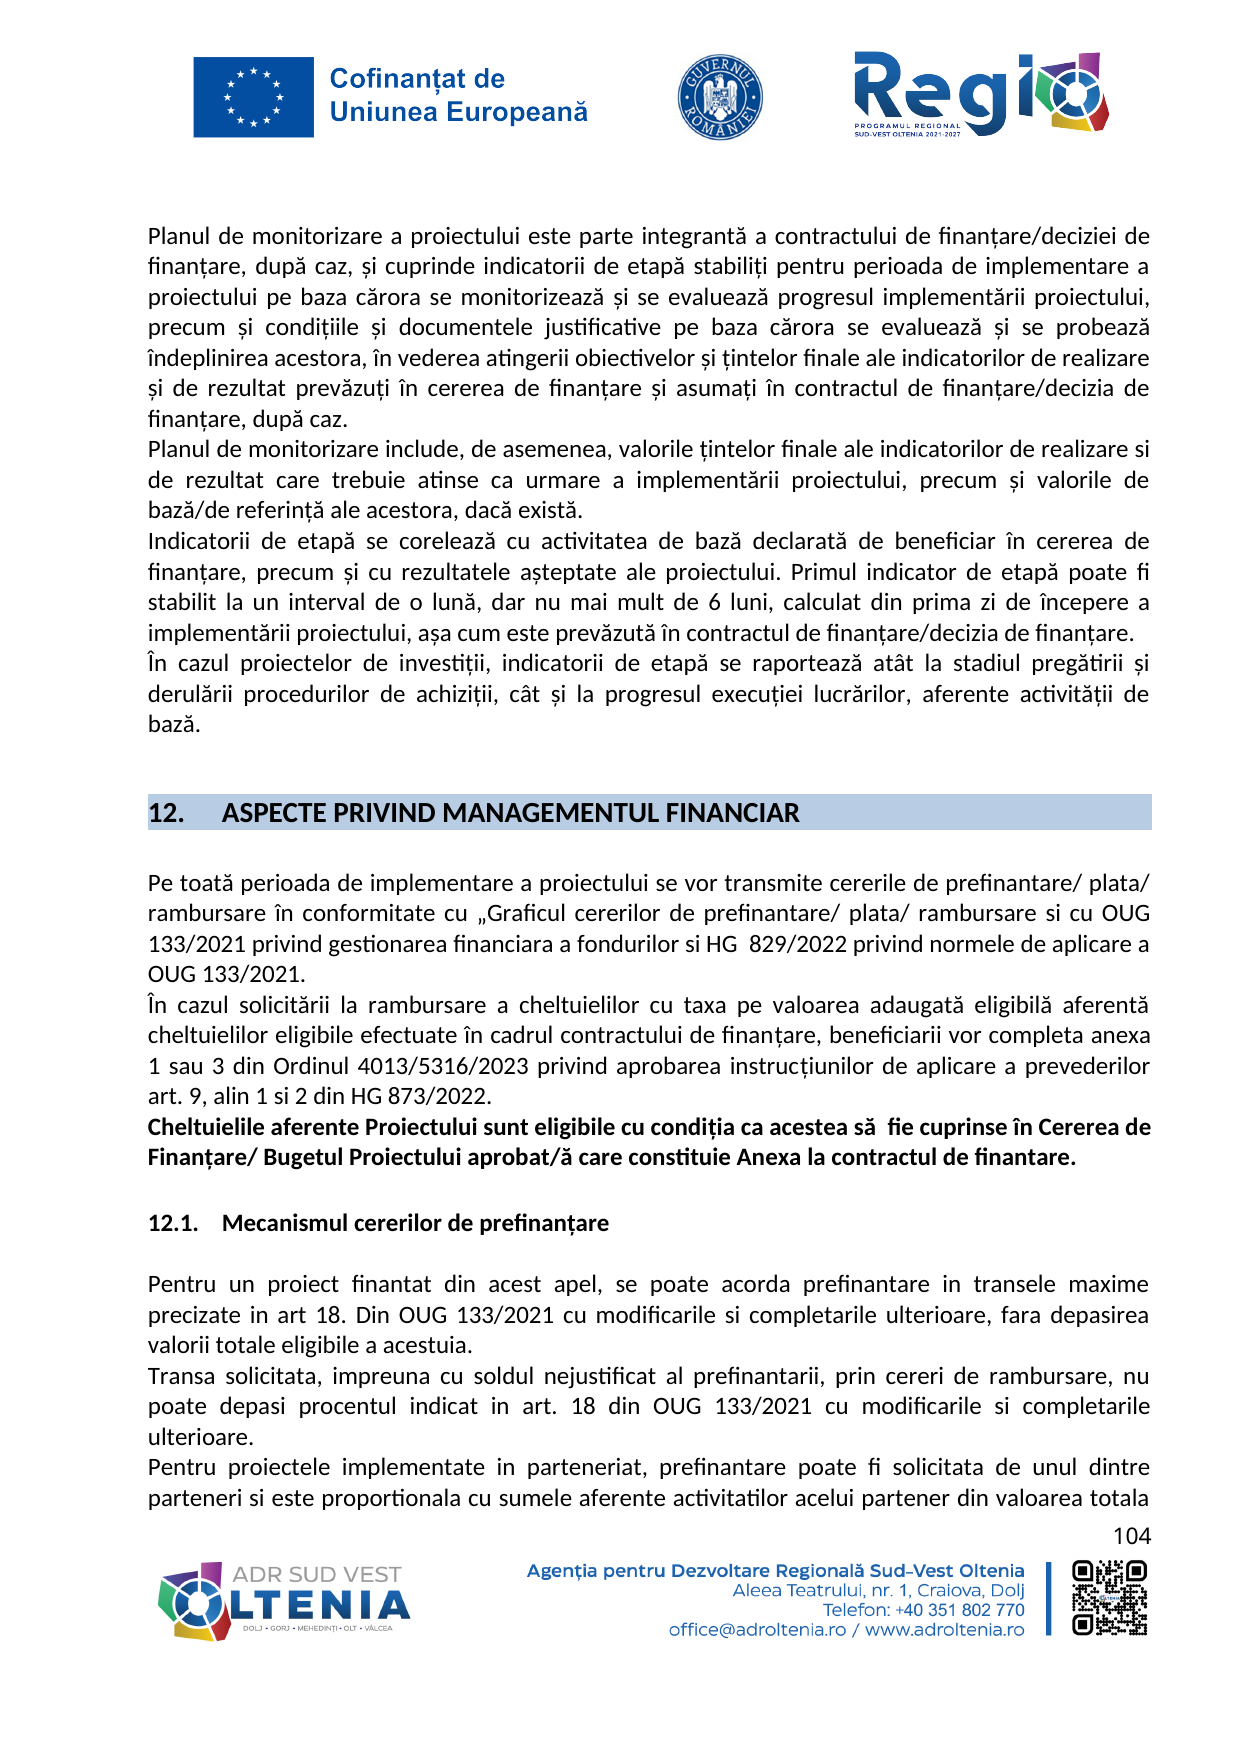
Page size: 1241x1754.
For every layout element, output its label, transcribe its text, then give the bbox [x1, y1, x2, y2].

text Transa solicitata, impreuna cu soldul nejustificat al prefinantarii, prin cereri de rambursare, nu poate depasi procentul indicat in art. 18 din OUG 133/2021 cu modificarile si completarile ulterioare. [148, 1360, 1152, 1452]
picture [674, 52, 768, 142]
text În cazul proiectelor de investiţii, indicatorii de etapă se raportează atât la stadiul pregătirii şi derulării procedurilor de achiziţii, cât şi la progresul execuţiei lucrărilor, aferente activităţii de bază. [148, 647, 1152, 739]
picture [852, 50, 1111, 139]
text Planul de monitorizare include, de asemenea, valorile ţintelor finale ale indicatorilor de realizare si de rezultat care trebuie atinse ca urmare a implementării proiectului, precum şi valorile de bază/de referinţă ale acestora, dacă există. [148, 434, 1152, 525]
text Planul de monitorizare a proiectului este parte integrantă a contractului de finanţare/deciziei de finanţare, după caz, şi cuprinde indicatorii de etapă stabiliţi pentru perioada de implementare a proiectului pe baza cărora se monitorizează şi se evaluează progresul implementării proiectului, precum şi condiţiile şi documentele justificative pe baza cărora se evaluează şi se probează îndeplinirea acestora, în vederea atingerii obiectivelor şi ţintelor finale ale indicatorilor de realizare şi de rezultat prevăzuţi în cererea de finanţare şi asumaţi în contractul de finanţare/decizia de finanţare, după caz. [148, 220, 1152, 434]
text Cheltuielile aferente Proiectului sunt eligibile cu condiţia ca acestea să fie cuprinse în Cererea de Finanțare/ Bugetul Proiectului aprobat/ă care constituie Anexa la contractul de finantare. [148, 1111, 1152, 1172]
picture [188, 52, 590, 141]
text Pentru un proiect finantat din acest apel, se poate acorda prefinantare in transele maxime precizate in art 18. Din OUG 133/2021 cu modificarile si completarile ulterioare, fara depasirea valorii totale eligibile a acestuia. [148, 1268, 1152, 1360]
text 12. ASPECTE PRIVIND MANAGEMENTUL FINANCIAR [148, 794, 1152, 830]
text În cazul solicitării la rambursare a cheltuielilor cu taxa pe valoarea adaugată eligibilă aferentă cheltuielilor eligibile efectuate în cadrul contractului de finanțare, beneficiarii vor completa anexa 1 sau 3 din Ordinul 4013/5316/2023 privind aprobarea instrucțiunilor de aplicare a prevederilor art. 9, alin 1 si 2 din HG 873/2022. [148, 989, 1152, 1111]
picture [148, 1551, 1152, 1648]
text Indicatorii de etapă se corelează cu activitatea de bază declarată de beneficiar în cererea de finanţare, precum şi cu rezultatele aşteptate ale proiectului. Primul indicator de etapă poate fi stabilit la un interval de o lună, dar nu mai mult de 6 luni, calculat din prima zi de începere a implementării proiectului, aşa cum este prevăzută în contractul de finanţare/decizia de finanţare. [148, 525, 1152, 647]
text Pe toată perioada de implementare a proiectului se vor transmite cererile de prefinantare/ plata/ rambursare în conformitate cu „Graficul cererilor de prefinantare/ plata/ rambursare si cu OUG 133/2021 privind gestionarea financiara a fondurilor si HG 829/2022 privind normele de aplicare a OUG 133/2021. [148, 867, 1152, 989]
subtitle 12.1. Mecanismul cererilor de prefinanțare [148, 1207, 1152, 1237]
